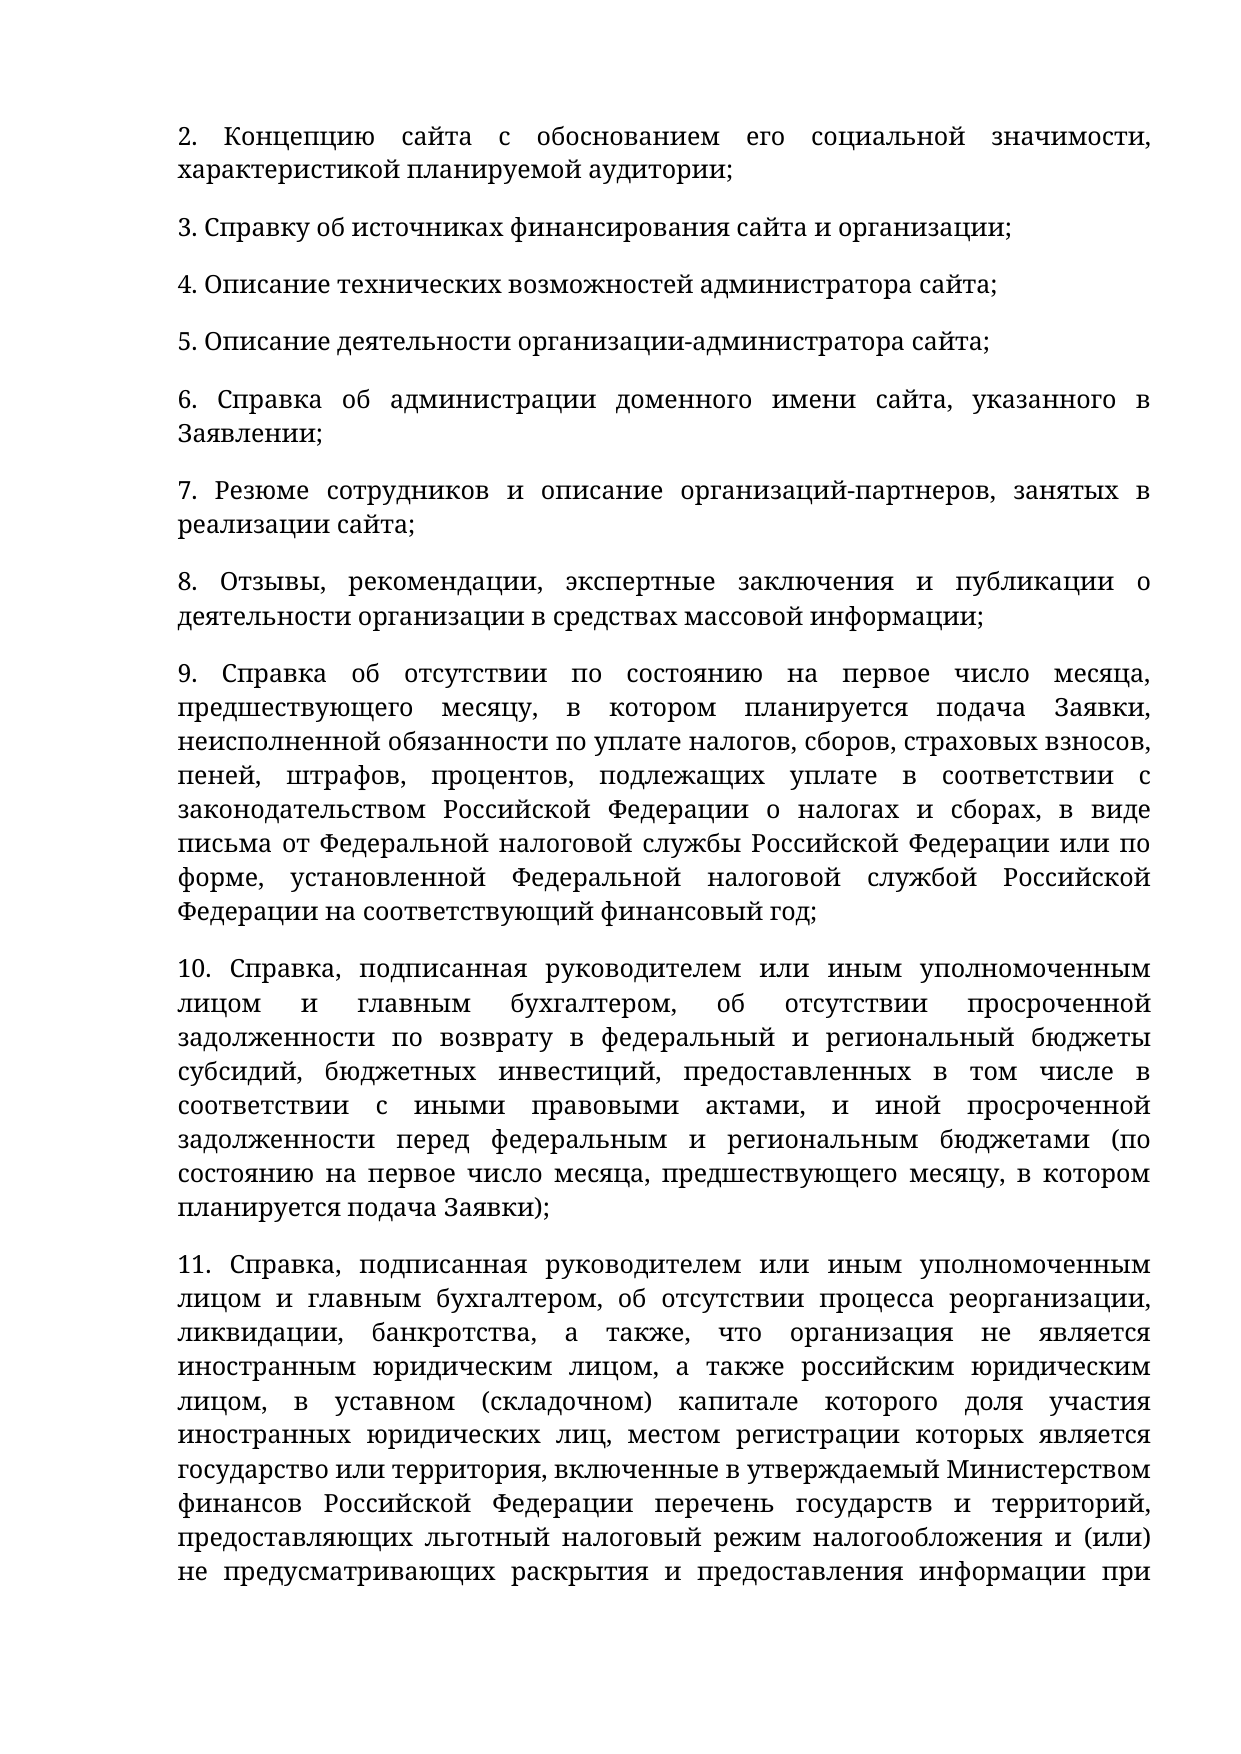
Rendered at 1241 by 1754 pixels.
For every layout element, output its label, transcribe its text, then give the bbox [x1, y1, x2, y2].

text 3. Справку об источниках финансирования сайта и организации; [177, 209, 1152, 243]
text 9. Справка об отсутствии по состоянию на первое число месяца, предшествующего месяцу, в котором планируется подача Заявки, неисполненной обязанности по уплате налогов, сборов, страховых взносов, пеней, штрафов, процентов, подлежащих уплате в соответствии с законодательством Российской Федерации о налогах и сборах, в виде письма от Федеральной налоговой службы Российской Федерации или по форме, установленной Федеральной налоговой службой Российской Федерации на соответствующий финансовый год; [177, 655, 1152, 928]
text 6. Справка об администрации доменного имени сайта, указанного в Заявлении; [177, 381, 1152, 449]
text 5. Описание деятельности организации-администратора сайта; [177, 324, 1152, 358]
text 10. Справка, подписанная руководителем или иным уполномоченным лицом и главным бухгалтером, об отсутствии просроченной задолженности по возврату в федеральный и региональный бюджеты субсидий, бюджетных инвестиций, предоставленных в том числе в соответствии с иными правовыми актами, и иной просроченной задолженности перед федеральным и региональным бюджетами (по состоянию на первое число месяца, предшествующего месяцу, в котором планируется подача Заявки); [177, 951, 1152, 1224]
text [177, 1247, 1152, 1587]
text 2. Концепцию сайта с обоснованием его социальной значимости, характеристикой планируемой аудитории; [177, 118, 1152, 186]
text 4. Описание технических возможностей администратора сайта; [177, 267, 1152, 301]
text 8. Отзывы, рекомендации, экспертные заключения и публикации о деятельности организации в средствах массовой информации; [177, 564, 1152, 632]
text 7. Резюме сотрудников и описание организаций-партнеров, занятых в реализации сайта; [177, 473, 1152, 541]
